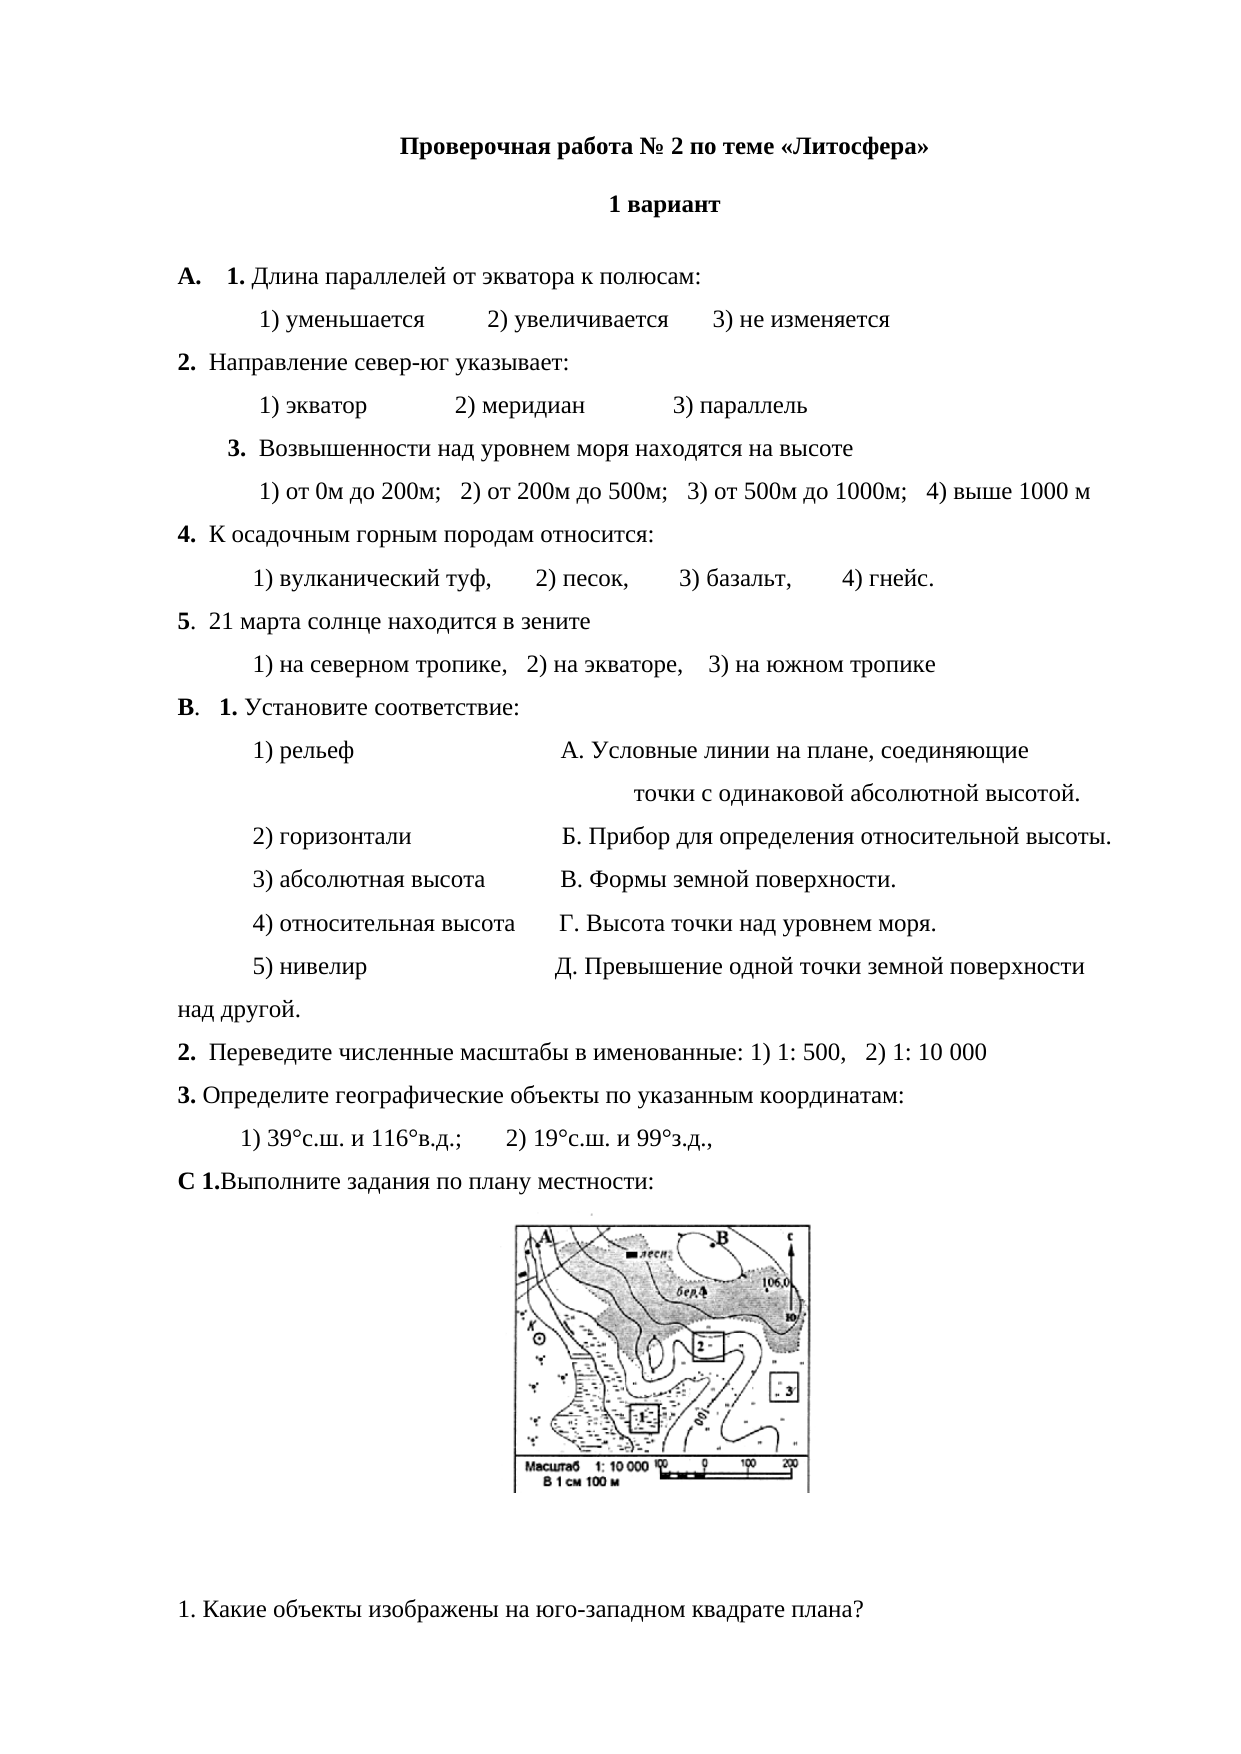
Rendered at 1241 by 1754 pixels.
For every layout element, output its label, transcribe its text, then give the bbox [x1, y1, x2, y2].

text 1) на северном тропике, 2) на экваторе, 3) на южном тропике [177, 649, 1152, 678]
text 4) относительная высота Г. Высота точки над уровнем моря. [177, 908, 1152, 936]
text над другой. [177, 994, 1152, 1023]
text 1) экватор 2) меридиан 3) параллель [177, 390, 1152, 419]
text 1) вулканический туф, 2) песок, 3) базальт, 4) гнейс. [177, 563, 1152, 591]
text С 1.Выполните задания по плану местности: [177, 1166, 1152, 1195]
text точки с одинаковой абсолютной высотой. [177, 778, 1152, 807]
text 3) абсолютная высота В. Формы земной поверхности. [177, 864, 1152, 893]
text 1. Какие объекты изображены на юго-западном квадрате плана? [177, 1594, 1152, 1622]
text В. 1. Установите соответствие: [177, 692, 1152, 721]
text 2) горизонтали Б. Прибор для определения относительной высоты. [177, 821, 1152, 850]
text 5) нивелир Д. Превышение одной точки земной поверхности [177, 951, 1152, 979]
text 1 вариант [177, 189, 1152, 218]
text 3. Возвышенности над уровнем моря находятся на высоте [177, 433, 1152, 462]
text 2. Направление север-юг указывает: [177, 347, 1152, 376]
text 1) от 0м до 200м; 2) от 200м до 500м; 3) от 500м до 1000м; 4) выше [246, 476, 1152, 505]
text 1) рельеф А. Условные линии на плане, соединяющие [177, 735, 1152, 764]
text 3. Определите географические объекты по указанным координатам: [177, 1080, 1152, 1109]
text 1) уменьшается 2) увеличивается 3) не изменяется [177, 304, 1152, 333]
text 2. Переведите численные масштабы в именованные: 1) 1: 500, 2) 1: 10 000 [177, 1037, 1152, 1066]
text 4. К осадочным горным породам относится: [177, 519, 1152, 548]
text Проверочная работа № 2 по теме «Литосфера» [177, 131, 1152, 160]
text 5. 21 марта солнце находится в зените [177, 606, 1152, 634]
text А. 1. Длина параллелей от экватора к полюсам: [177, 261, 1152, 289]
text 1) 39°с.ш. и 116°в.д.; 2) 19°с.ш. и 99°з.д., [177, 1123, 1152, 1152]
